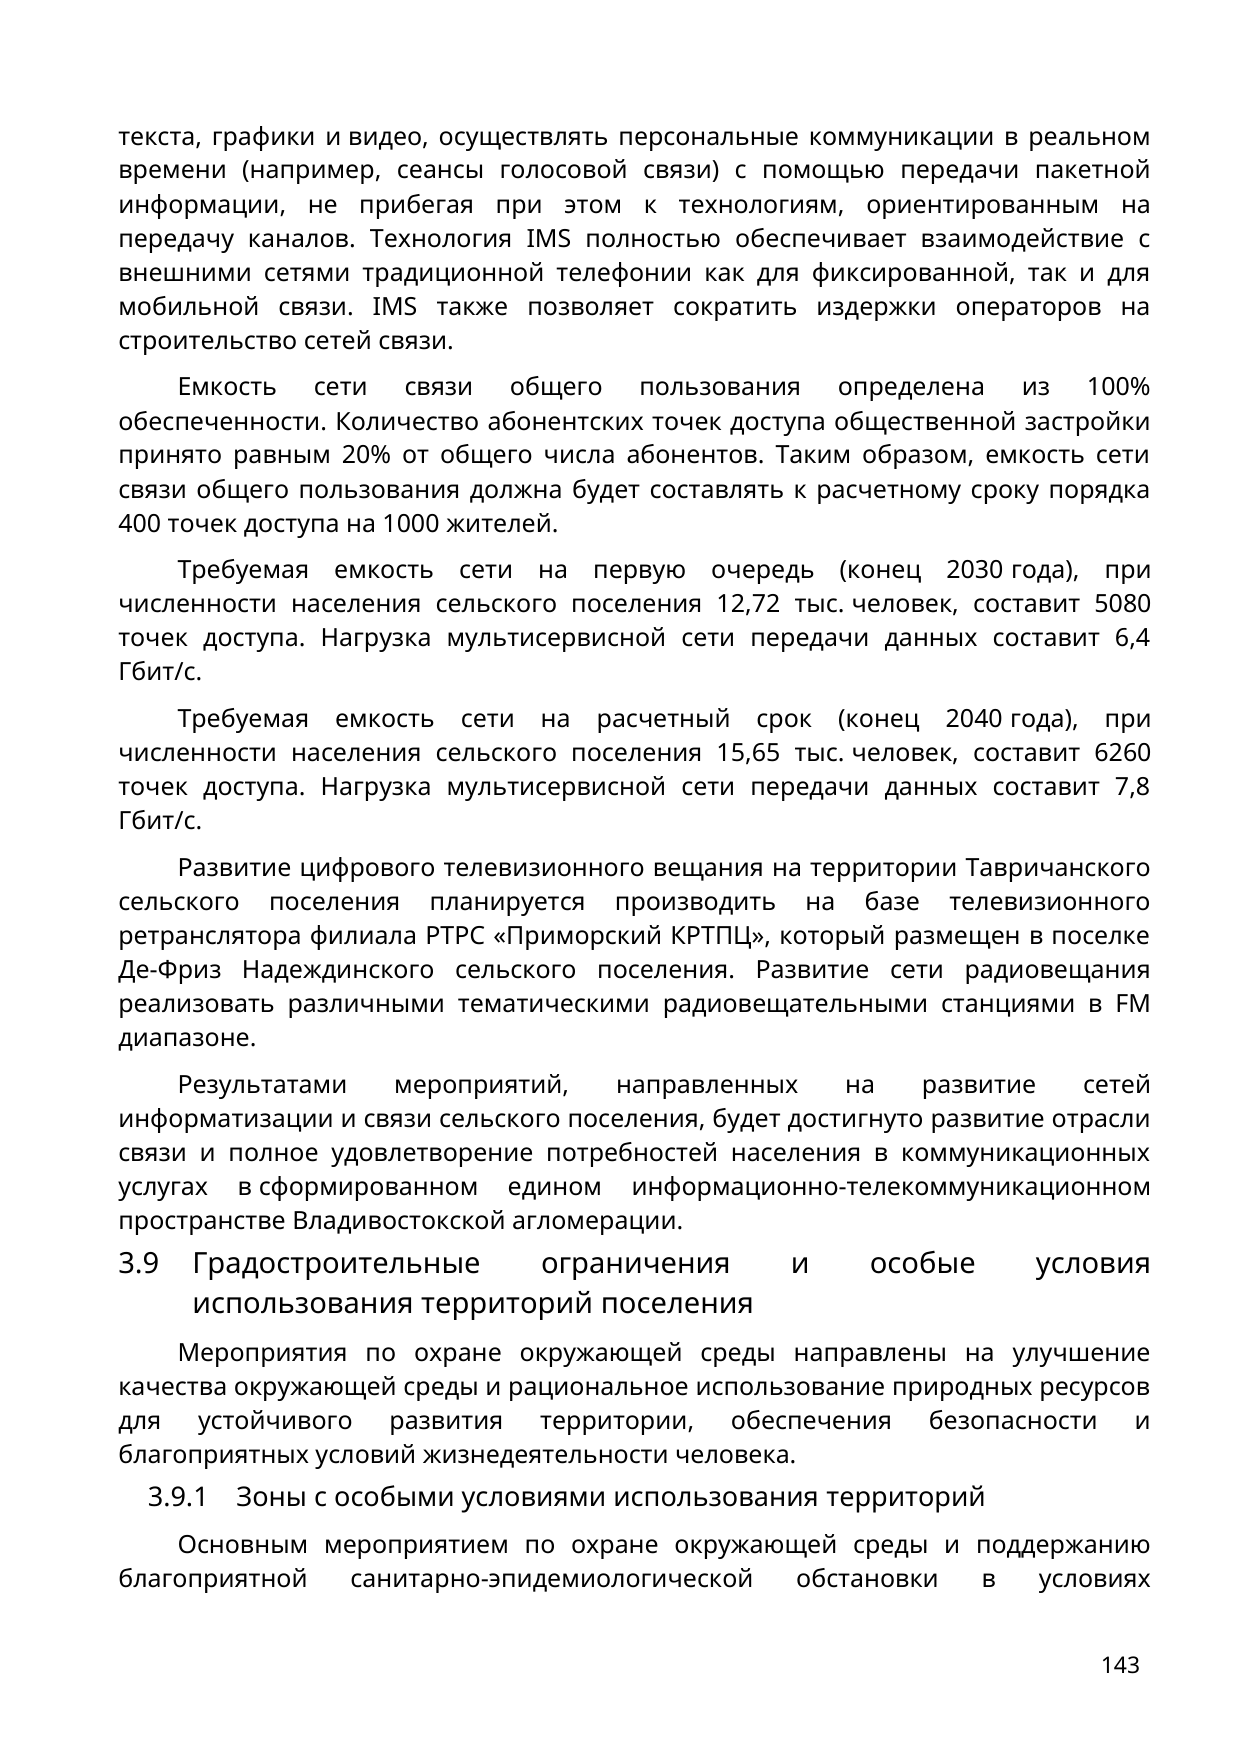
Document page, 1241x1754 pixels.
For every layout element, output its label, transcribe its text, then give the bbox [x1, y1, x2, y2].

text Результатами мероприятий, направленных на развитие сетей информатизации и связи сельского поселения, будет достигнуто развитие отрасли связи и полное удовлетворение потребностей населения в коммуникационных услугах в сформированном едином информационно-телекоммуникационном пространстве Владивостокской агломерации. [118, 1066, 1152, 1237]
text Мероприятия по охране окружающей среды направлены на улучшение качества окружающей среды и рациональное использование природных ресурсов для устойчивого развития территории, обеспечения безопасности и благоприятных условий жизнедеятельности человека. [118, 1335, 1152, 1471]
text Развитие цифрового телевизионного вещания на территории Тавричанского сельского поселения планируется производить на базе телевизионного ретранслятора филиала РТРС «Приморский КРТПЦ», который размещен в поселке Де-Фриз Надеждинского сельского поселения. Развитие сети радиовещания реализовать различными тематическими радиовещательными станциями в FM диапазоне. [118, 849, 1152, 1054]
subtitle Градостроительные ограничения и особые условия использования территорий поселения [118, 1243, 1152, 1322]
subtitle Зоны с особыми условиями использования территорий [148, 1477, 1152, 1514]
text Требуемая емкость сети на первую очередь (конец 2030 года), при численности населения сельского поселения 12,72 тыс. человек, составит 5080 точек доступа. Нагрузка мультисервисной сети передачи данных составит 6,4 Гбит/с. [118, 552, 1152, 688]
text Требуемая емкость сети на расчетный срок (конец 2040 года), при численности населения сельского поселения 15,65 тыс. человек, составит 6260 точек доступа. Нагрузка мультисервисной сети передачи данных составит 7,8 Гбит/с. [118, 701, 1152, 837]
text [118, 118, 1152, 357]
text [118, 1527, 1152, 1595]
text Емкость сети связи общего пользования определена из 100% обеспеченности. Количество абонентских точек доступа общественной застройки принято равным 20% от общего числа абонентов. Таким образом, емкость сети связи общего пользования должна будет составлять к расчетному сроку порядка 400 точек доступа на 1000 жителей. [118, 369, 1152, 539]
